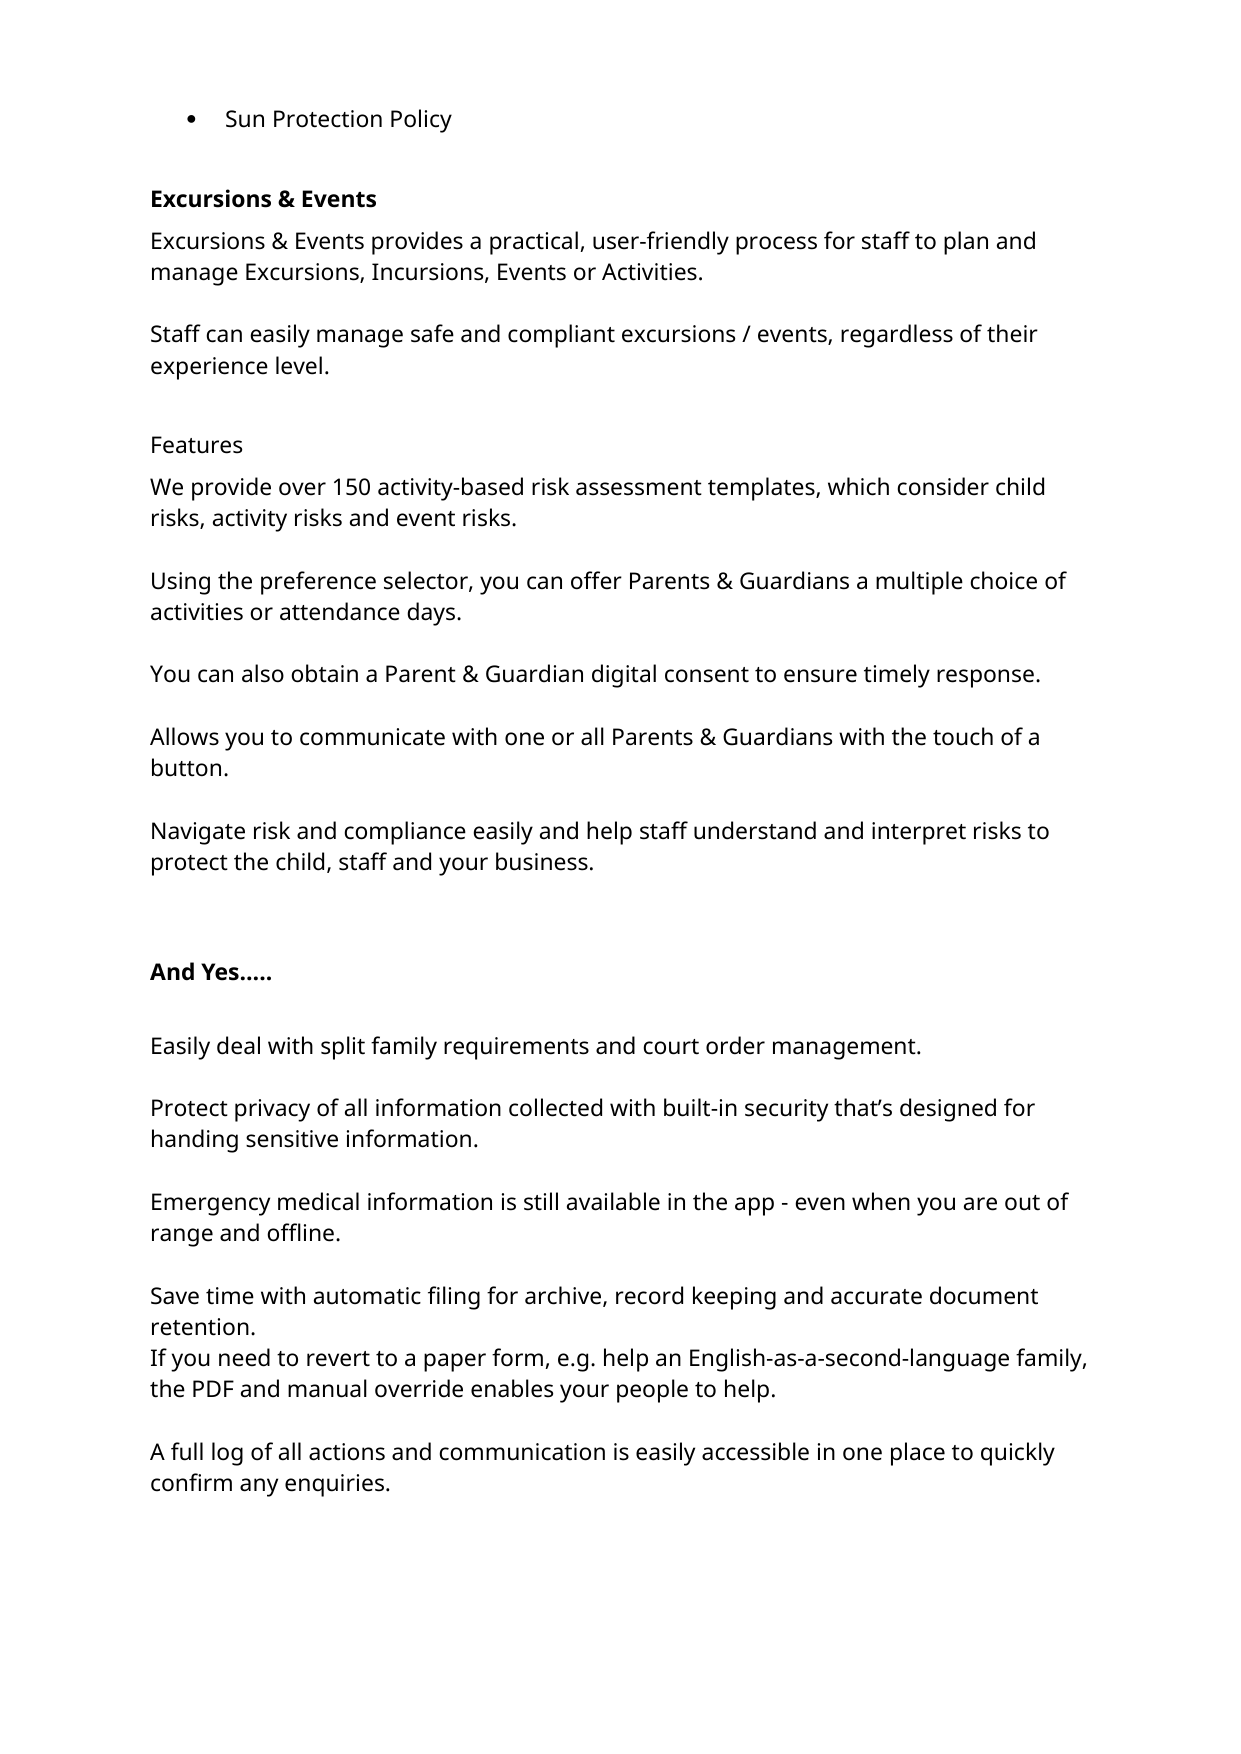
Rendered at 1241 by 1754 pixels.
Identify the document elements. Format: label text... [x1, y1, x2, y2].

text Emergency medical information is still available in the app - even when you are out of range and offline. [150, 1186, 1090, 1248]
text Navigate risk and compliance easily and help staff understand and interpret risks to protect the child, staff and your business. [150, 815, 1090, 877]
subtitle And Yes….. [150, 956, 1090, 988]
text Staff can easily manage safe and compliant excursions / events, regardless of their experience level. [150, 318, 1090, 381]
text Using the preference selector, you can offer Parents & Guardians a multiple choice of activities or attendance days. [150, 565, 1090, 627]
text You can also obtain a Parent & Guardian digital consent to ensure timely response. [150, 658, 1090, 690]
text A full log of all actions and communication is easily accessible in one place to quickly confirm any enquiries. [150, 1436, 1090, 1498]
text Easily deal with split family requirements and court order management. [150, 1030, 1090, 1061]
text If you need to revert to a paper form, e.g. help an English-as-a-second-language family, the PDF and manual override enables your people to help. [150, 1342, 1090, 1405]
list Sun Protection Policy [187, 103, 1090, 135]
subtitle Features [150, 429, 1090, 460]
text Excursions & Events provides a practical, user-friendly process for staff to plan and manage Excursions, Incursions, Events or Activities. [150, 225, 1090, 287]
text Allows you to communicate with one or all Parents & Guardians with the touch of a button. [150, 721, 1090, 783]
text Save time with automatic filing for archive, record keeping and accurate document retention. [150, 1280, 1090, 1342]
subtitle Excursions & Events [150, 183, 1090, 214]
text We provide over 150 activity-based risk assessment templates, which consider child risks, activity risks and event risks. [150, 471, 1090, 533]
text Protect privacy of all information collected with built-in security that’s designed for handing sensitive information. [150, 1092, 1090, 1155]
